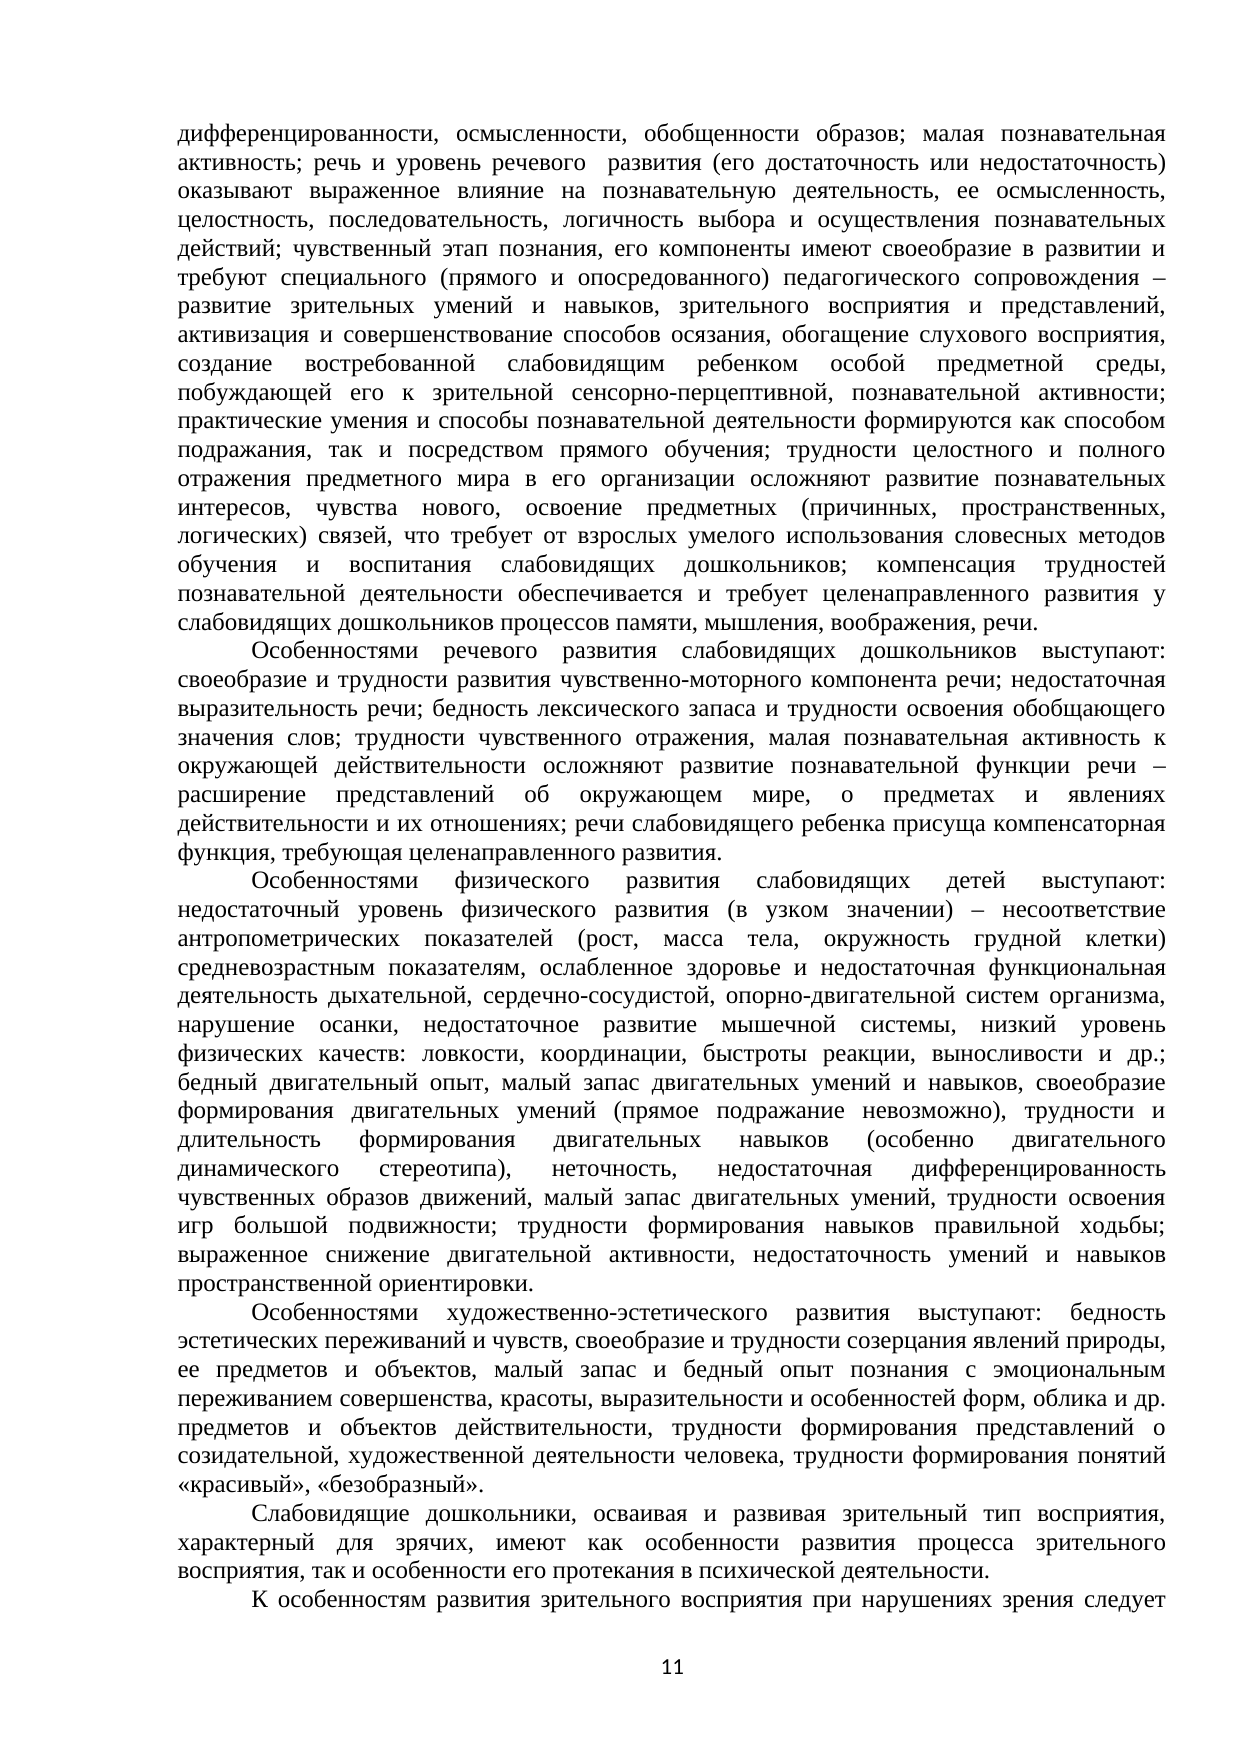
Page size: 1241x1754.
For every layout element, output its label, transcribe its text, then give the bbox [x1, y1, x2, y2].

text Особенностями художественно-эстетического развития выступают: бедность эстетических переживаний и чувств, своеобразие и трудности созерцания явлений природы, ее предметов и объектов, малый запас и бедный опыт познания с эмоциональным переживанием совершенства, красоты, выразительности и особенностей форм, облика и др. предметов и объектов действительности, трудности формирования представлений о созидательной, художественной деятельности человека, трудности формирования понятий «красивый», «безобразный». [177, 1297, 1167, 1498]
text Особенностями речевого развития слабовидящих дошкольников выступают: своеобразие и трудности развития чувственно-моторного компонента речи; недостаточная выразительность речи; бедность лексического запаса и трудности освоения обобщающего значения слов; трудности чувственного отражения, малая познавательная активность к окружающей действительности осложняют развитие познавательной функции речи – расширение представлений об окружающем мире, о предметах и явлениях действительности и их отношениях; речи слабовидящего ребенка присуща компенсаторная функция, требующая целенаправленного развития. [177, 636, 1167, 866]
text Слабовидящие дошкольники, осваивая и развивая зрительный тип восприятия, характерный для зрячих, имеют как особенности развития процесса зрительного восприятия, так и особенности его протекания в психической деятельности. [177, 1498, 1167, 1584]
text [177, 118, 1167, 636]
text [177, 1584, 1167, 1613]
text Особенностями физического развития слабовидящих детей выступают: недостаточный уровень физического развития (в узком значении) – несоответствие антропометрических показателей (рост, масса тела, окружность грудной клетки) средневозрастным показателям, ослабленное здоровье и недостаточная функциональная деятельность дыхательной, сердечно-сосудистой, опорно-двигательной систем организма, нарушение осанки, недостаточное развитие мышечной системы, низкий уровень физических качеств: ловкости, координации, быстроты реакции, выносливости и др.; бедный двигательный опыт, малый запас двигательных умений и навыков, своеобразие формирования двигательных умений (прямое подражание невозможно), трудности и длительность формирования двигательных навыков (особенно двигательного динамического стереотипа), неточность, недостаточная дифференцированность чувственных образов движений, малый запас двигательных умений, трудности освоения игр большой подвижности; трудности формирования навыков правильной ходьбы; выраженное снижение двигательной активности, недостаточность умений и навыков пространственной ориентировки. [177, 866, 1167, 1297]
